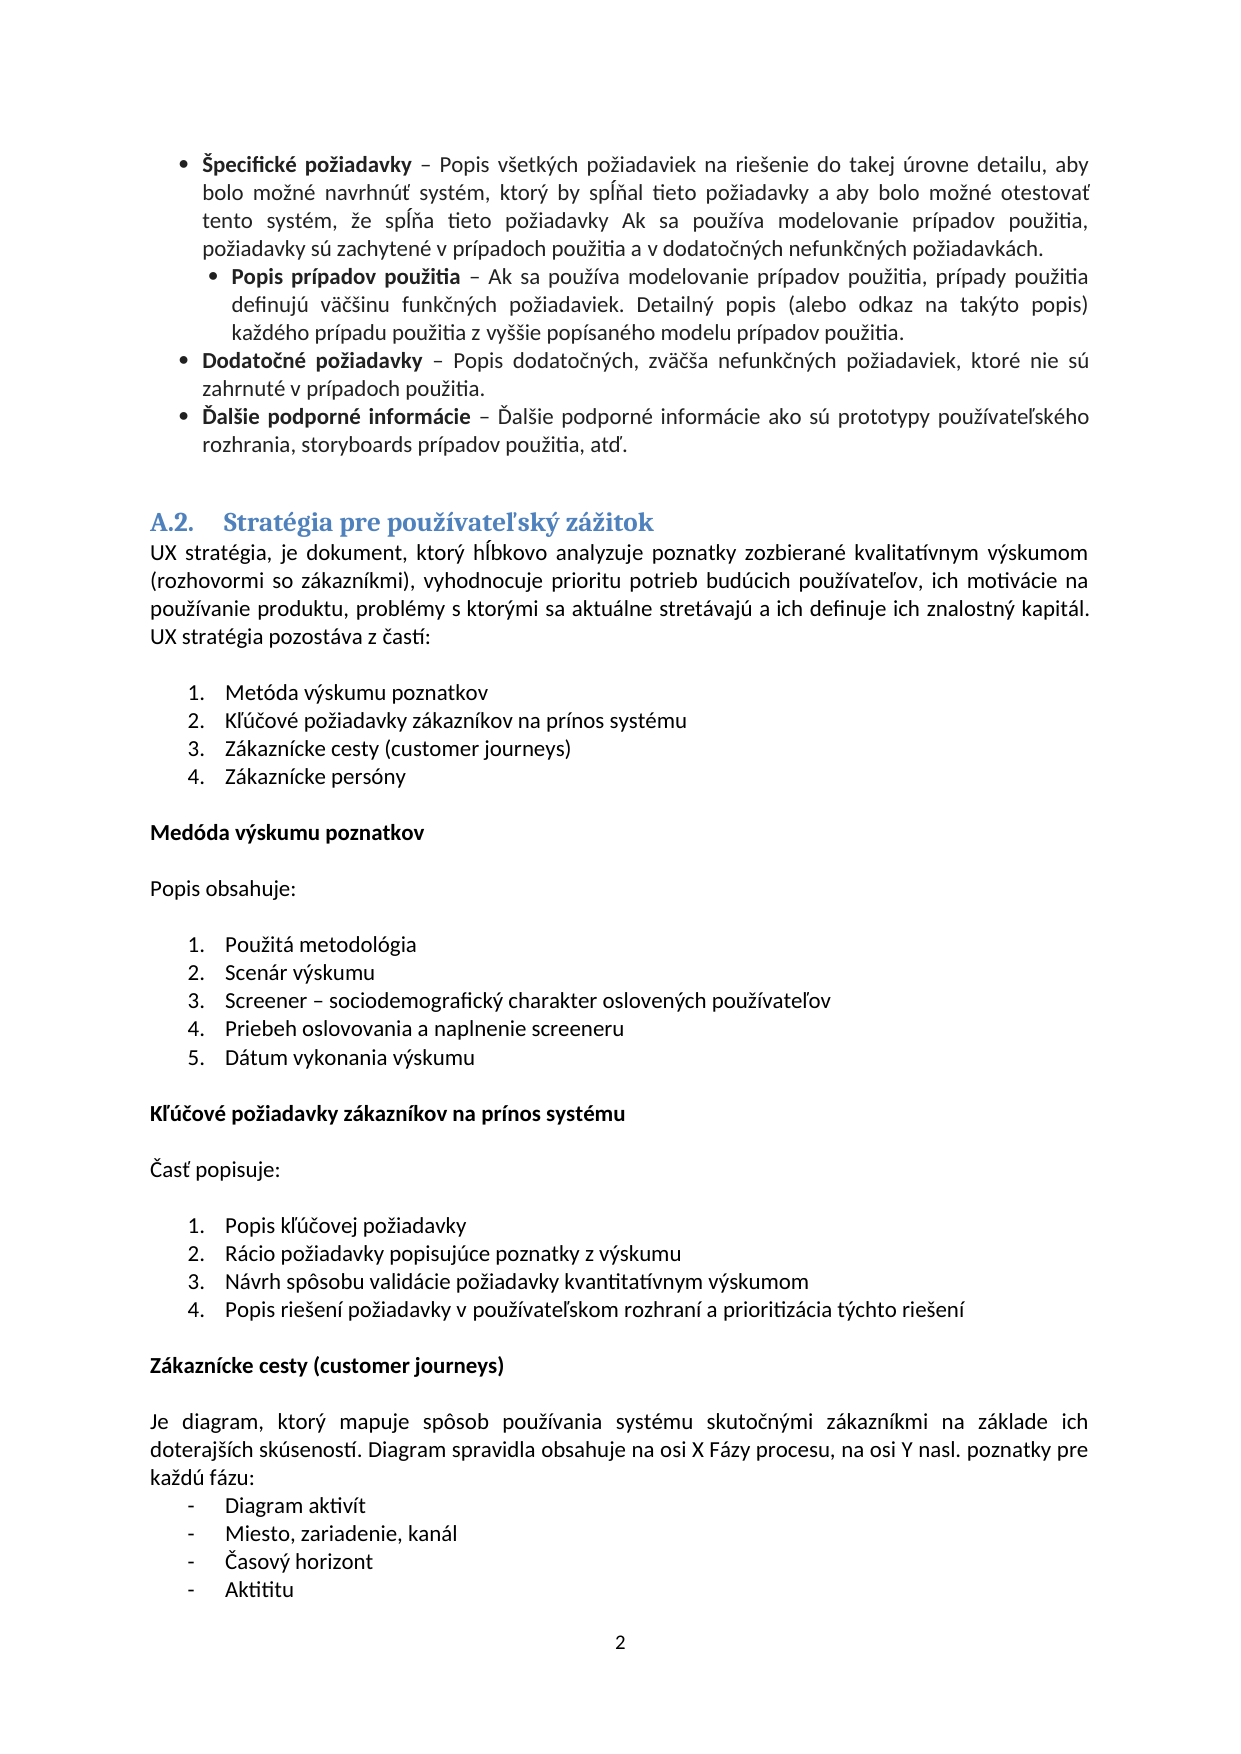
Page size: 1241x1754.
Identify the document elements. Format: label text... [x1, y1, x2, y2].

list Screener – sociodemografický charakter oslovených používateľov [187, 987, 1090, 1014]
text Kľúčové požiadavky zákazníkov na prínos systému [150, 1099, 1090, 1127]
list Popis kľúčovej požiadavky [187, 1211, 1090, 1239]
list Priebeh oslovovania a naplnenie screeneru [187, 1014, 1090, 1043]
list Aktititu [187, 1575, 1090, 1603]
list Dátum vykonania výskumu [187, 1043, 1090, 1071]
list Popis prípadov použitia – Ak sa používa modelovanie prípadov použitia, prípady použitia definujú väčšinu funkčných požiadaviek. Detailný popis (alebo odkaz na takýto popis) každého prípadu použitia z vyššie popísaného modelu prípadov použitia. [209, 262, 1090, 346]
text Časť popisuje: [150, 1155, 1090, 1183]
text Zákaznícke cesty (customer journeys) [150, 1351, 1090, 1379]
list Zákaznícke persóny [187, 762, 1090, 790]
list Špecifické požiadavky – Popis všetkých požiadaviek na riešenie do takej úrovne detailu, aby bolo možné navrhnúť systém, ktorý by spĺňal tieto požiadavky a aby bolo možné otestovať tento systém, že spĺňa tieto požiadavky Ak sa používa modelovanie prípadov použitia, požiadavky sú zachytené v prípadoch použitia a v dodatočných nefunkčných požiadavkách. [179, 150, 1090, 262]
list Metóda výskumu poznatkov [187, 678, 1090, 706]
list Zákaznícke cesty (customer journeys) [187, 734, 1090, 762]
list Miesto, zariadenie, kanál [187, 1519, 1090, 1547]
text Je diagram, ktorý mapuje spôsob používania systému skutočnými zákazníkmi na základe ich doterajších skúseností. Diagram spravidla obsahuje na osi X Fázy procesu, na osi Y nasl. poznatky pre každú fázu: [150, 1407, 1090, 1491]
list Použitá metodológia [187, 931, 1090, 958]
text Medóda výskumu poznatkov [150, 818, 1090, 846]
list Diagram aktivít [187, 1491, 1090, 1519]
list Ďalšie podporné informácie – Ďalšie podporné informácie ako sú prototypy používateľského rozhrania, storyboards prípadov použitia, atď. [179, 402, 1090, 458]
subtitle Stratégia pre používateľský zážitok [150, 507, 1090, 538]
list Popis riešení požiadavky v používateľskom rozhraní a prioritizácia týchto riešení [187, 1295, 1090, 1323]
list Dodatočné požiadavky – Popis dodatočných, zväčša nefunkčných požiadaviek, ktoré nie sú zahrnuté v prípadoch použitia. [179, 346, 1090, 402]
list Kľúčové požiadavky zákazníkov na prínos systému [187, 706, 1090, 734]
text UX stratégia, je dokument, ktorý hĺbkovo analyzuje poznatky zozbierané kvalitatívnym výskumom (rozhovormi so zákazníkmi), vyhodnocuje prioritu potrieb budúcich používateľov, ich motivácie na používanie produktu, problémy s ktorými sa aktuálne stretávajú a ich definuje ich znalostný kapitál. UX stratégia pozostáva z častí: [150, 538, 1090, 650]
text Popis obsahuje: [150, 874, 1090, 902]
list Časový horizont [187, 1547, 1090, 1575]
list Návrh spôsobu validácie požiadavky kvantitatívnym výskumom [187, 1267, 1090, 1295]
list Rácio požiadavky popisujúce poznatky z výskumu [187, 1239, 1090, 1267]
list Scenár výskumu [187, 958, 1090, 987]
